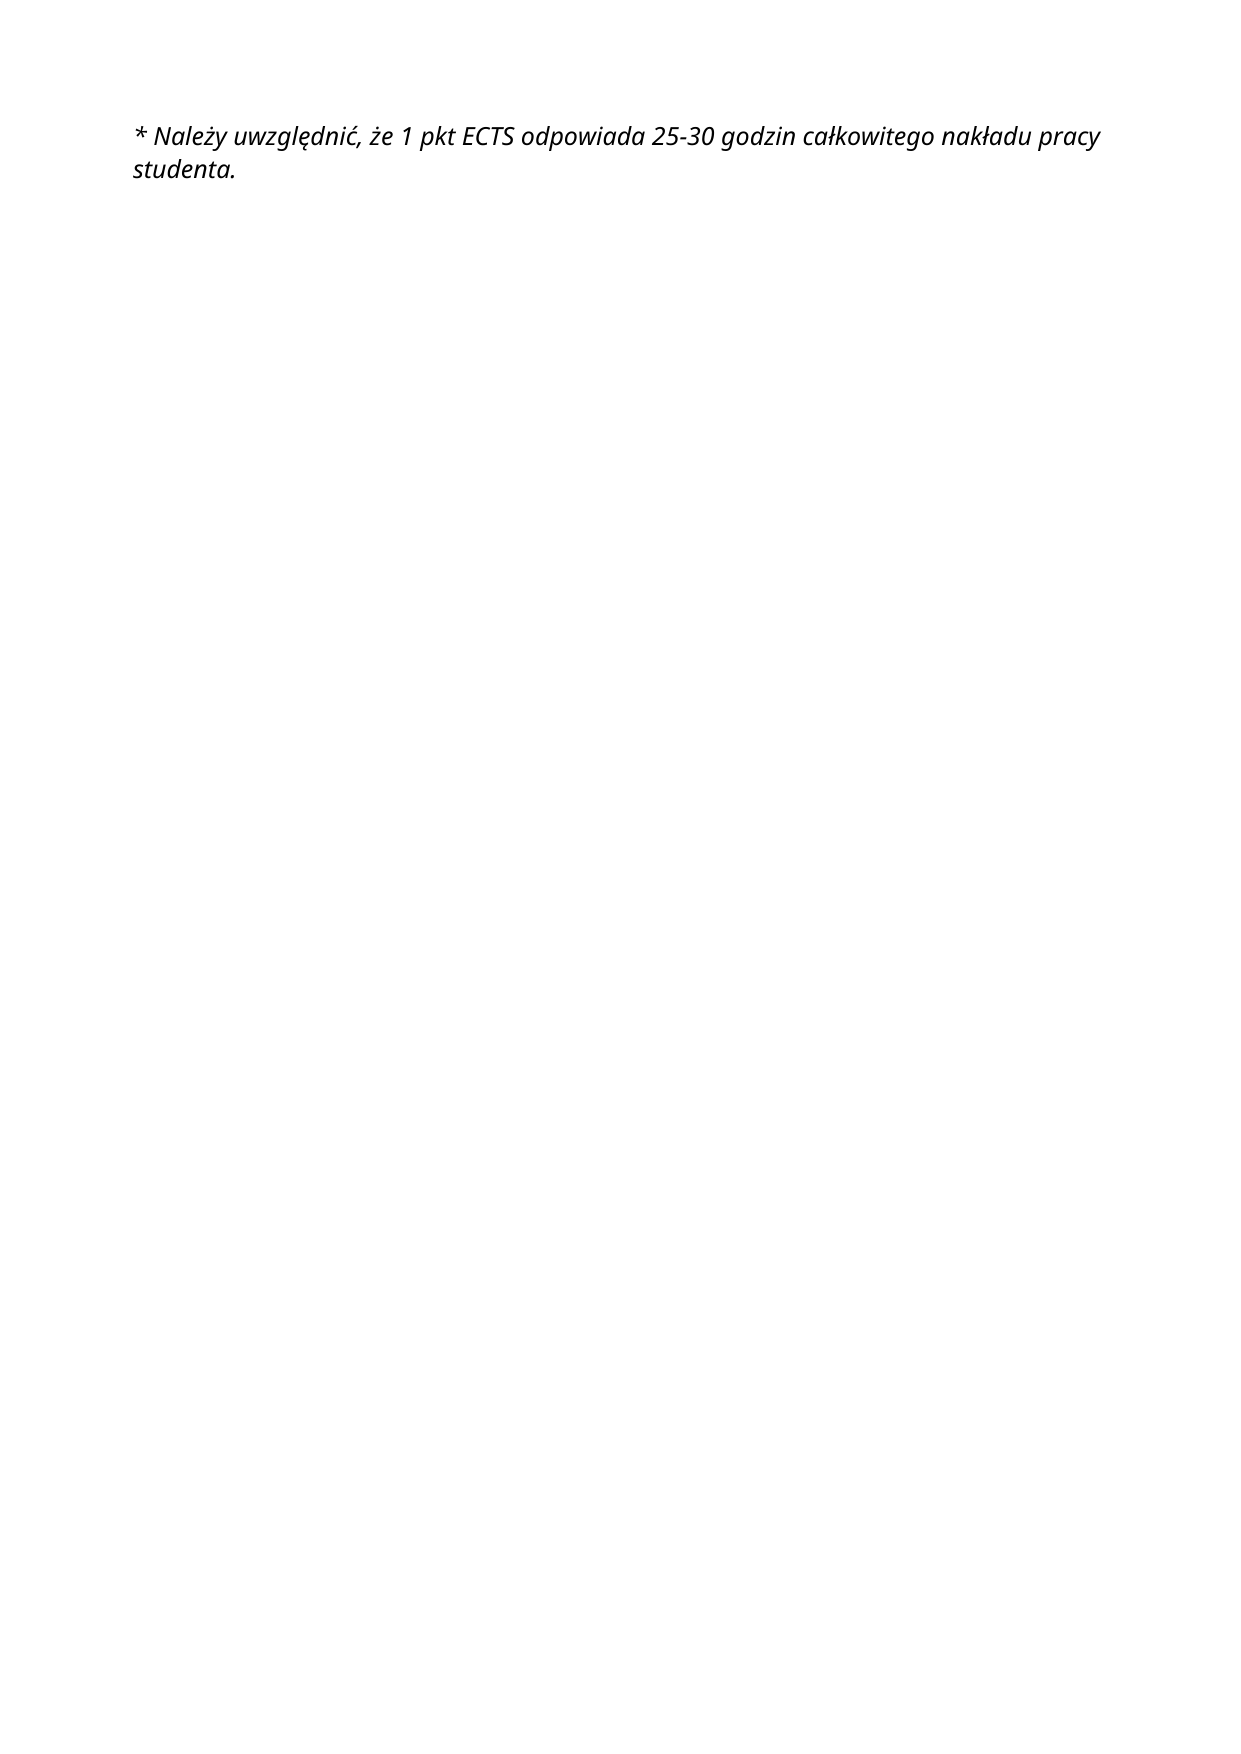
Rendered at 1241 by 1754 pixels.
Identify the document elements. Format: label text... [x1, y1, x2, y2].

text * Należy uwzględnić, że 1 pkt ECTS odpowiada 25-30 godzin całkowitego nakładu pracy studenta. [133, 118, 1122, 186]
